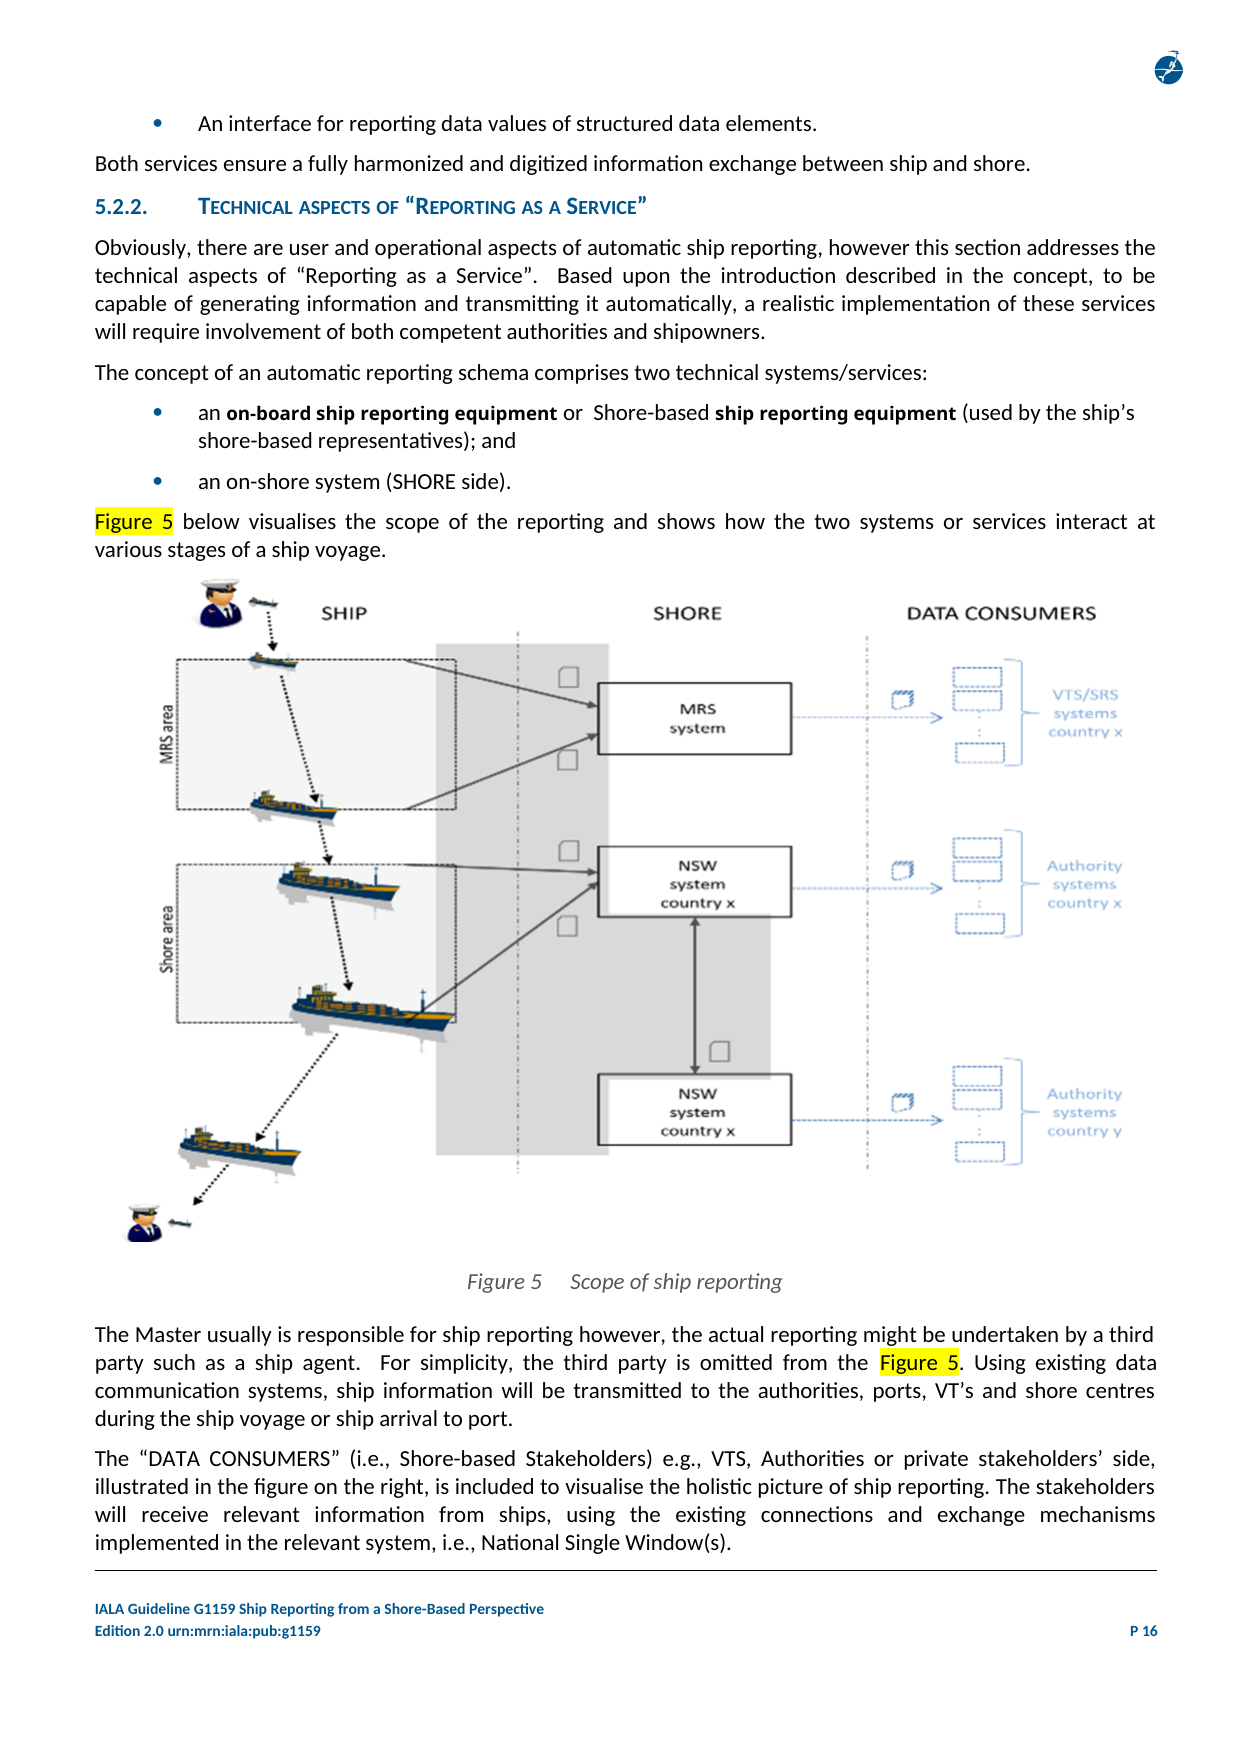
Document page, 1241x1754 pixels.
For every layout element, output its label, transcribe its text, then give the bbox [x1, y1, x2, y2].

text an on-shore system (SHORE side). [153, 467, 1157, 495]
text The concept of an automatic reporting schema comprises two technical systems/services: [94, 358, 1157, 386]
text An interface for reporting data values of structured data elements. [153, 109, 1157, 137]
text Figure 9 below visualises the scope of the reporting and shows how the two systems or services interact at various stages of a ship voyage. [94, 507, 1157, 563]
text an on-board ship reporting equipment or Shore-based ship reporting equipment (used by the ship’s shore-based representatives); and [153, 398, 1157, 454]
text Both services ensure a fully harmonized and digitized information exchange between ship and shore. [94, 149, 1157, 178]
text The “DATA CONSUMERS” (i.e., Shore-based Stakeholders) e.g., VTS, Authorities or private stakeholders’ side, illustrated in the figure on the right, is included to visualise the holistic picture of ship reporting. The stakeholders will receive relevant information from ships, using the existing connections and exchange mechanisms implemented in the relevant system, i.e., National Single Window(s). [94, 1444, 1157, 1557]
text Scope of ship reporting [94, 1267, 1157, 1295]
text Obviously, there are user and operational aspects of automatic ship reporting, however this section addresses the technical aspects of “Reporting as a Service”. Based upon the introduction described in the concept, to be capable of generating information and transmitting it automatically, a realistic implementation of these services will require involvement of both competent authorities and shipowners. [94, 233, 1157, 345]
picture [118, 575, 1134, 1242]
subtitle Technical aspects of “Reporting as a Service” [94, 190, 1069, 221]
picture [1123, 0, 1241, 119]
text The Master usually is responsible for ship reporting however, the actual reporting might be undertaken by a third party such as a ship agent. For simplicity, the third party is omitted from the Figure 9. Using existing data communication systems, ship information will be transmitted to the authorities, ports, VT’s and shore centres during the ship voyage or ship arrival to port. [94, 1320, 1157, 1432]
